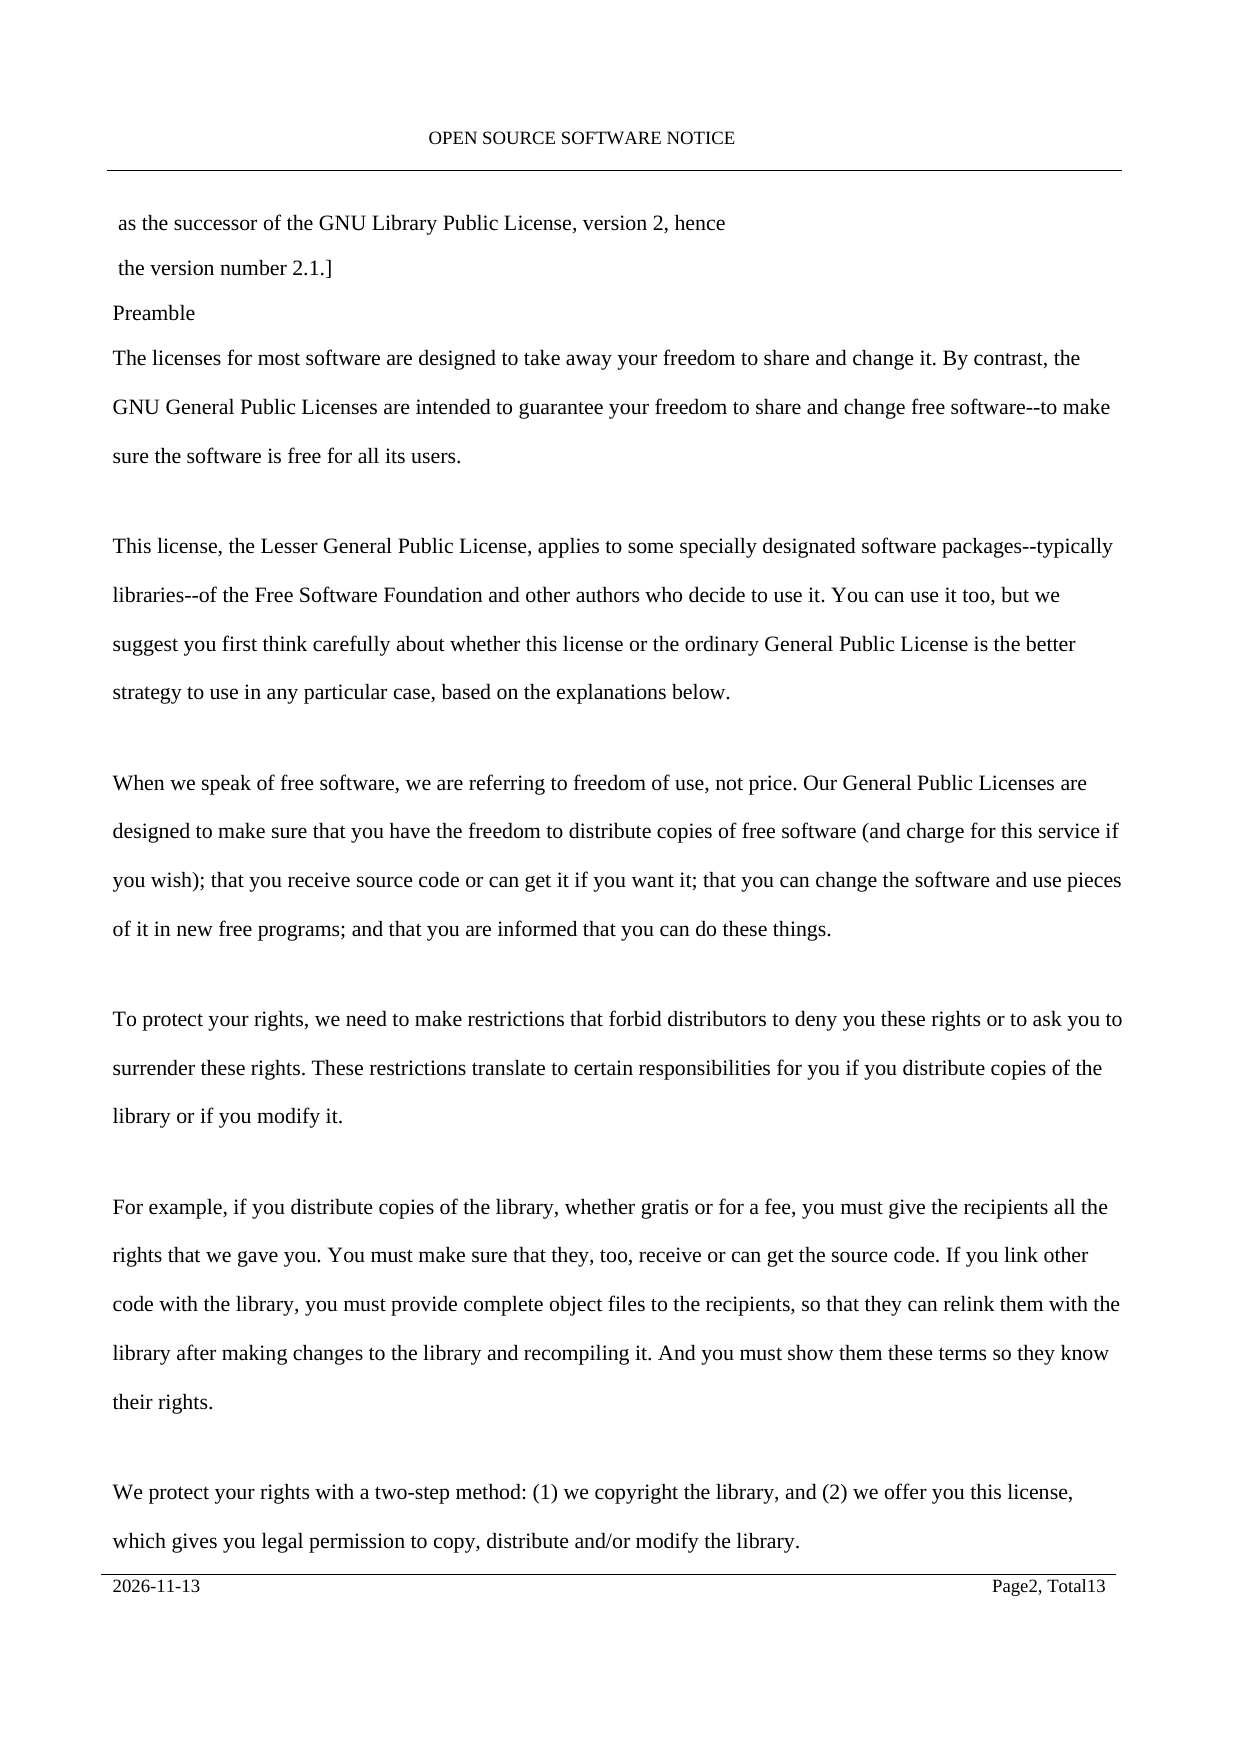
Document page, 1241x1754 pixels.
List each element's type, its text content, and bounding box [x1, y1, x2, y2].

text When we speak of free software, we are referring to freedom of use, not price. Our General Public Licenses are designed to make sure that you have the freedom to distribute copies of free software (and charge for this service if you wish); that you receive source code or can get it if you want it; that you can change the software and use pieces of it in new free programs; and that you are informed that you can do these things. [112, 766, 1128, 944]
text Preamble [112, 297, 1128, 329]
text This license, the Lesser General Public License, applies to some specially designated software packages--typically libraries--of the Free Software Foundation and other authors who decide to use it. You can use it too, but we suggest you first think carefully about whether this license or the ordinary General Public License is the better strategy to use in any particular case, based on the explanations below. [112, 529, 1128, 708]
text as the successor of the GNU Library Public License, version 2, hence [112, 206, 1128, 239]
text For example, if you distribute copies of the library, whether gratis or for a fee, you must give the recipients all the rights that we gave you. You must make sure that they, too, receive or can get the source code. If you link other code with the library, you must provide complete object files to the recipients, so that they can relink them with the library after making changes to the library and recompiling it. And you must show them these terms so they know their rights. [112, 1190, 1128, 1417]
text We protect your rights with a two-step method: (1) we copyright the library, and (2) we offer you this license, which gives you legal permission to copy, distribute and/or modify the library. [112, 1475, 1128, 1556]
text the version number 2.1.] [112, 251, 1128, 284]
text The licenses for most software are designed to take away your freedom to share and change it. By contrast, the GNU General Public Licenses are intended to guarantee your freedom to share and change free software--to make sure the software is free for all its users. [112, 342, 1128, 472]
text To protect your rights, we need to make restrictions that forbid distributors to deny you these rights or to ask you to surrender these rights. These restrictions translate to certain responsibilities for you if you distribute copies of the library or if you modify it. [112, 1002, 1128, 1132]
